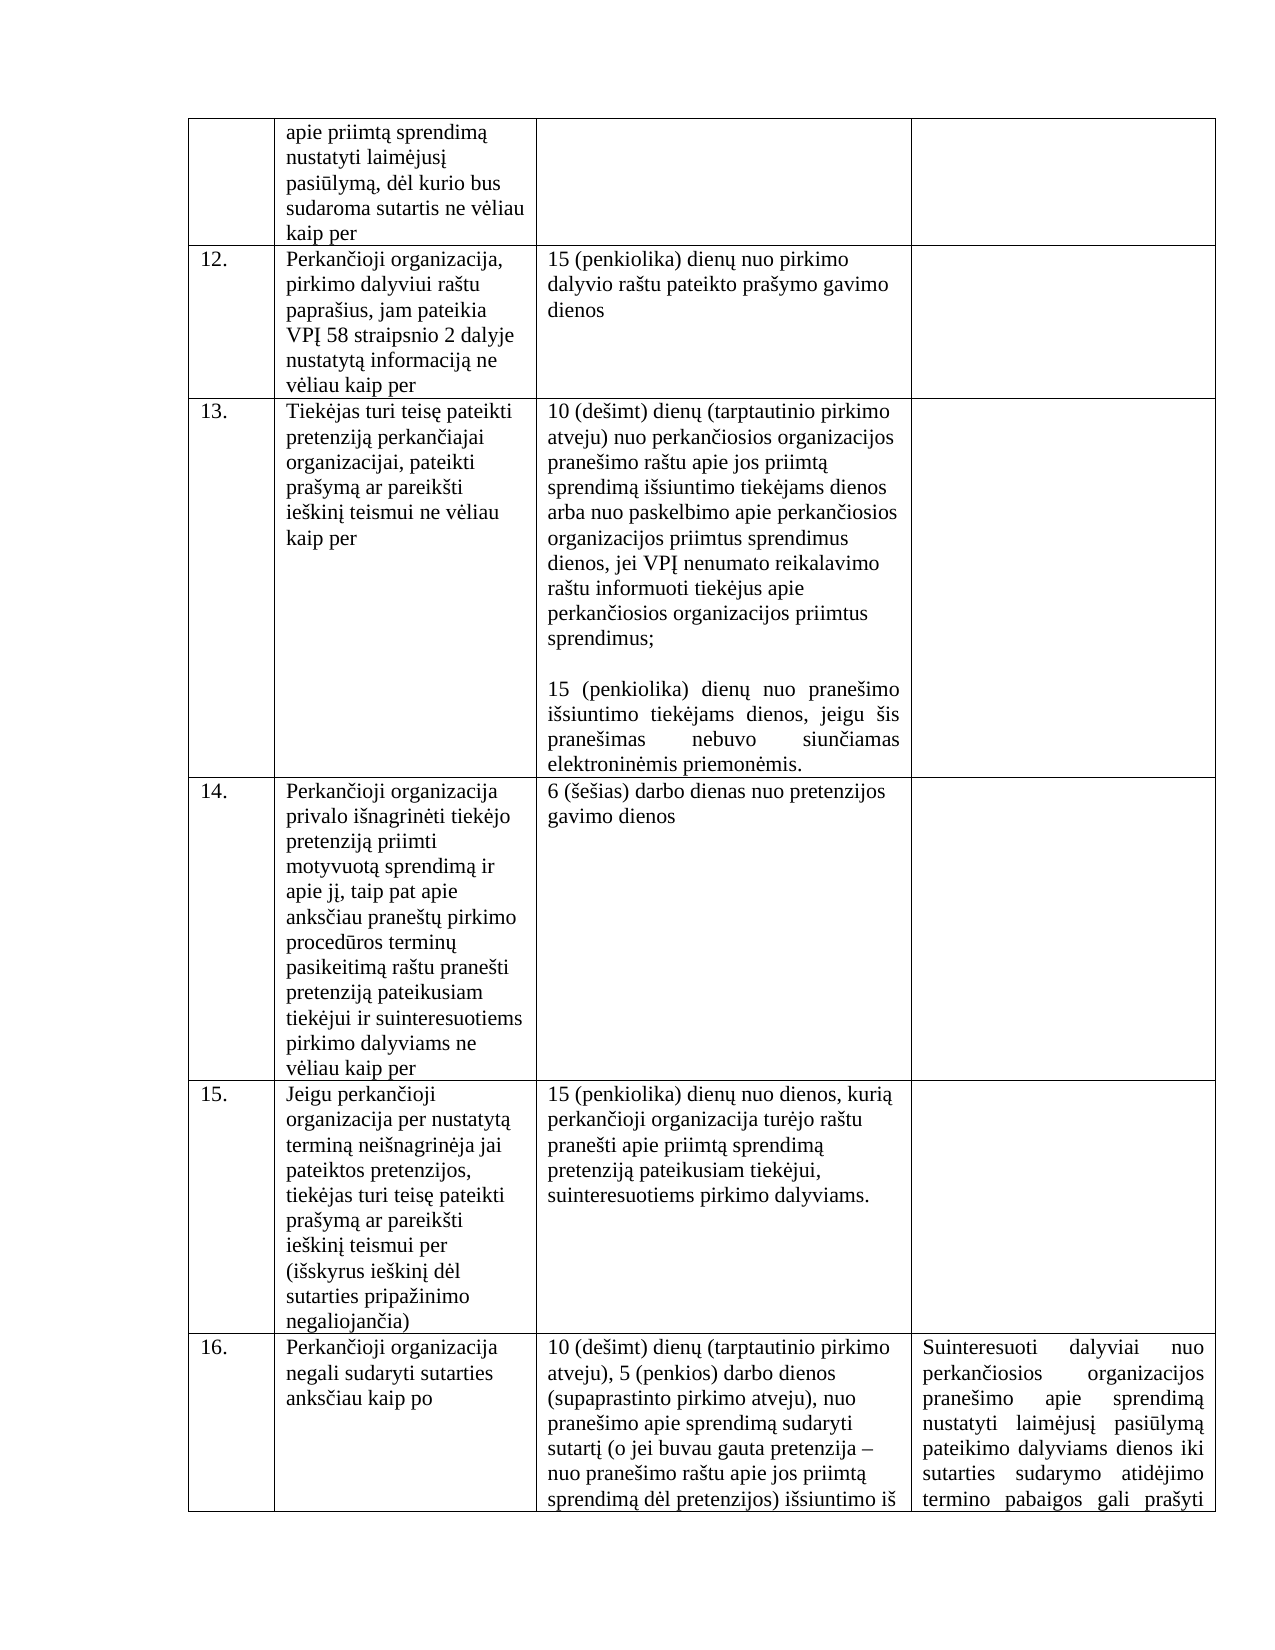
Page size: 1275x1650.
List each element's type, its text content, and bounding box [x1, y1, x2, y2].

table_cell [912, 1081, 1215, 1333]
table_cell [537, 1334, 911, 1511]
table_cell [189, 1334, 274, 1511]
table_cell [275, 1334, 536, 1511]
table_cell [189, 119, 274, 245]
table_cell Perkančioji organizacija, pirkimo dalyviui raštu paprašius, jam pateikia VPĮ 58 straipsnio 2 dalyje nustatytą informaciją ne vėliau kaip per [275, 246, 536, 397]
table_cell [275, 119, 536, 245]
table_cell [189, 246, 274, 397]
table_cell [912, 399, 1215, 777]
table_cell [912, 119, 1215, 245]
table_cell 15 (penkiolika) dienų nuo dienos, kurią perkančioji organizacija turėjo raštu pranešti apie priimtą sprendimą pretenziją pateikusiam tiekėjui, suinteresuotiems pirkimo dalyviams. [537, 1081, 911, 1333]
table_cell [189, 399, 274, 777]
table_cell Tiekėjas turi teisę pateikti pretenziją perkančiajai organizacijai, pateikti prašymą ar pareikšti ieškinį teismui ne vėliau kaip per [275, 399, 536, 777]
table_cell [912, 246, 1215, 397]
table_cell [189, 778, 274, 1080]
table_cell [912, 1334, 1215, 1511]
table_cell Perkančioji organizacija privalo išnagrinėti tiekėjo pretenziją priimti motyvuotą sprendimą ir apie jį, taip pat apie anksčiau praneštų pirkimo procedūros terminų pasikeitimą raštu pranešti pretenziją pateikusiam tiekėjui ir suinteresuotiems pirkimo dalyviams ne vėliau kaip per [275, 778, 536, 1080]
table_cell 15 (penkiolika) dienų nuo pirkimo dalyvio raštu pateikto prašymo gavimo dienos [537, 246, 911, 397]
table_cell Jeigu perkančioji organizacija per nustatytą terminą neišnagrinėja jai pateiktos pretenzijos, tiekėjas turi teisę pateikti prašymą ar pareikšti ieškinį teismui per (išskyrus ieškinį dėl sutarties pripažinimo negaliojančia) [275, 1081, 536, 1333]
table_cell 6 (šešias) darbo dienas nuo pretenzijos gavimo dienos [537, 778, 911, 1080]
table_cell [189, 1081, 274, 1333]
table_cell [537, 119, 911, 245]
table_cell [912, 778, 1215, 1080]
table_cell 10 (dešimt) dienų (tarptautinio pirkimo atveju) nuo perkančiosios organizacijos pranešimo raštu apie jos priimtą sprendimą išsiuntimo tiekėjams dienos arba nuo paskelbimo apie perkančiosios organizacijos priimtus sprendimus dienos, jei VPĮ nenumato reikalavimo raštu informuoti tiekėjus apie perkančiosios organizacijos priimtus sprendimus; 15 (penkiolika) dienų nuo pranešimo išsiuntimo tiekėjams dienos, jeigu šis pranešimas nebuvo siunčiamas elektroninėmis priemonėmis. [537, 399, 911, 777]
